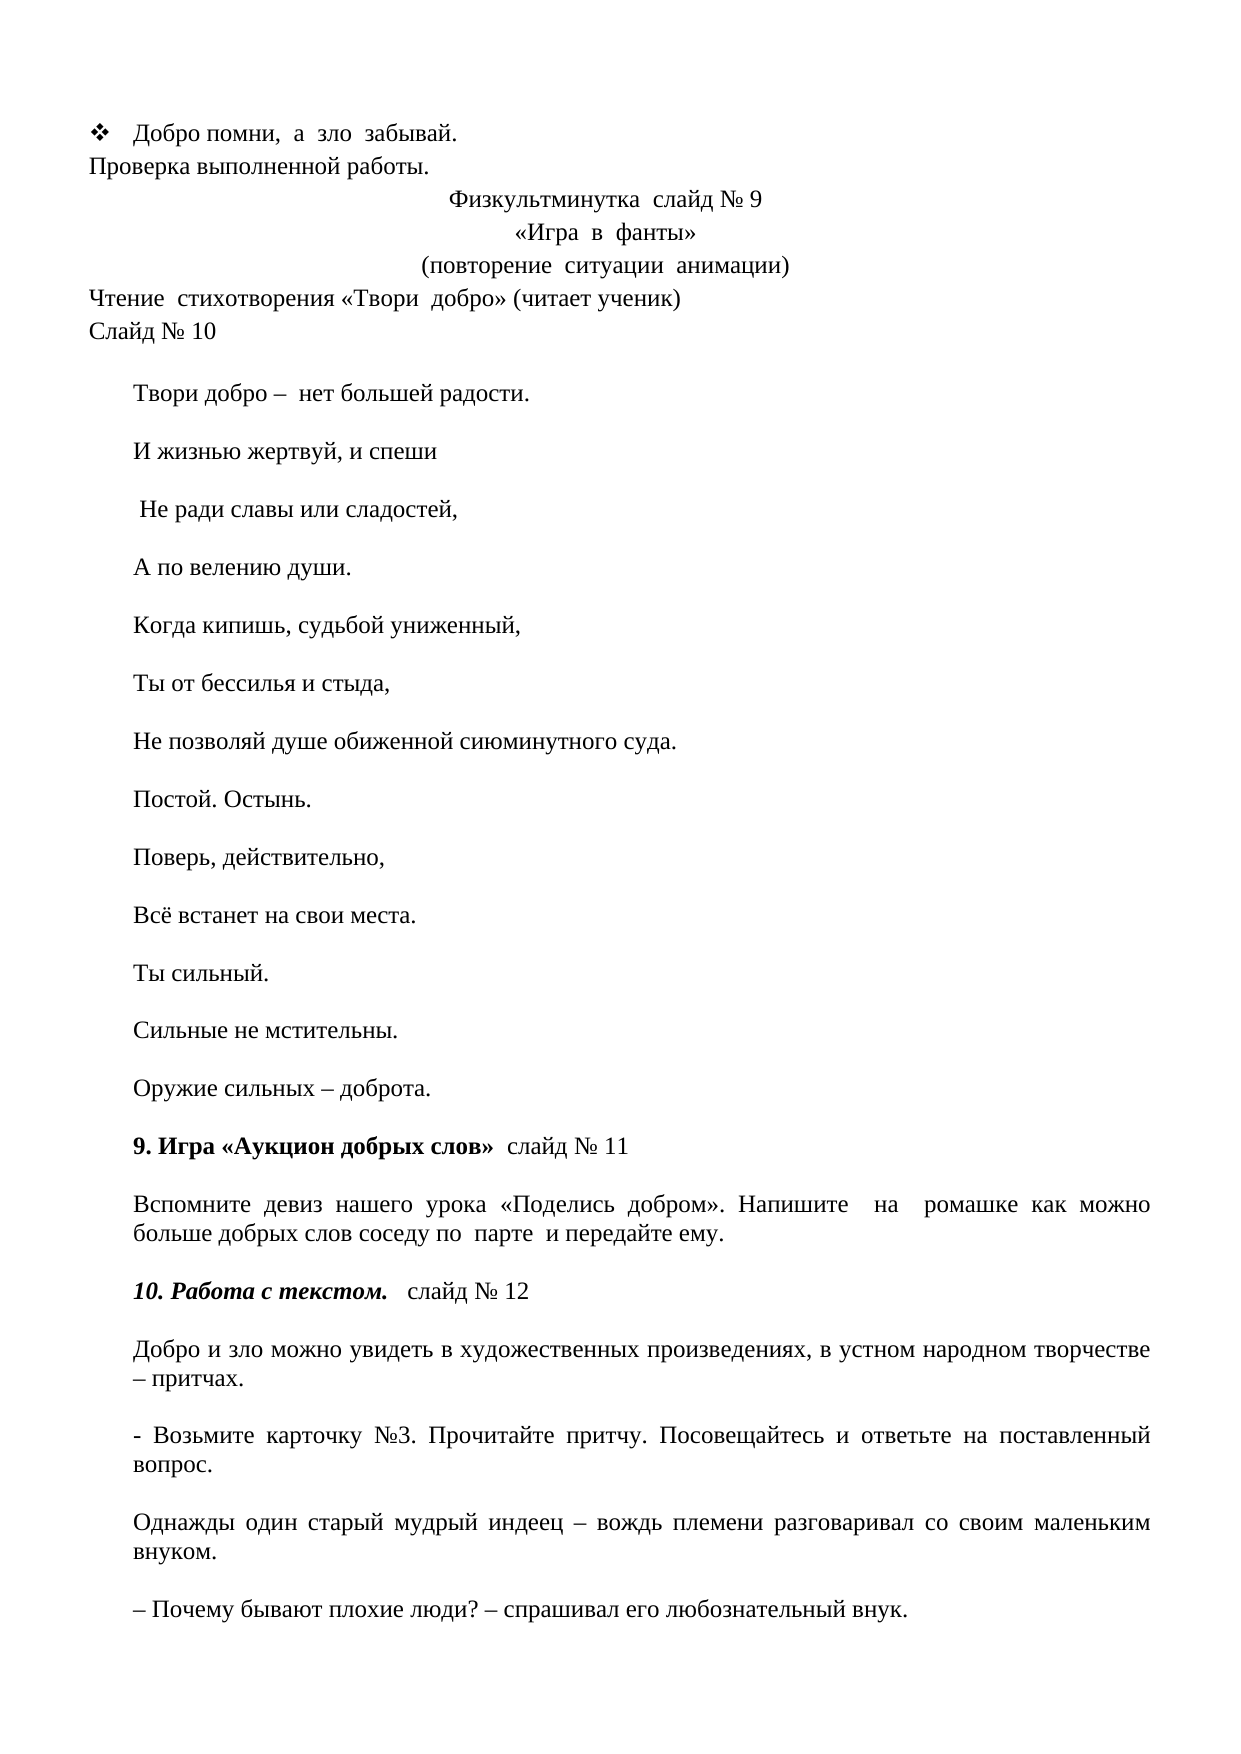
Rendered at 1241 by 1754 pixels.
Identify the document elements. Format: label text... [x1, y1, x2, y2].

text Ты от бессилья и стыда, [133, 668, 1152, 697]
text Твори добро – нет большей радости. [133, 378, 1152, 407]
list Физкультминутка слайд № 9 [44, 184, 1122, 213]
text Не ради славы или сладостей, [133, 494, 1152, 523]
list Слайд № 10 [44, 316, 1122, 345]
text 9. Игра «Аукцион добрых слов» слайд № 11 [133, 1131, 1152, 1160]
text А по велению души. [133, 552, 1152, 581]
text Когда кипишь, судьбой униженный, [133, 610, 1152, 639]
text Постой. Остынь. [133, 784, 1152, 813]
text Вспомните девиз нашего урока «Поделись добром». Напишите на ромашке как можно больше добрых слов соседу по парте и передайте ему. [133, 1189, 1152, 1247]
list Добро помни, а зло забывай. [44, 118, 1122, 147]
text Оружие сильных – доброта. [133, 1073, 1152, 1102]
list Чтение стихотворения «Твори добро» (читает ученик) [44, 283, 1122, 312]
text - Возьмите карточку №3. Прочитайте притчу. Посовещайтесь и ответьте на поставленный вопрос. [133, 1421, 1152, 1478]
list (повторение ситуации анимации) [44, 250, 1122, 279]
text 10. Работа с текстом. слайд № 12 [133, 1276, 1152, 1305]
text Ты сильный. [133, 958, 1152, 986]
text Однажды один старый мудрый индеец – вождь племени разговаривал со своим маленьким внуком. [133, 1507, 1152, 1565]
text И жизнью жертвуй, и спеши [133, 436, 1152, 465]
list «Игра в фанты» [44, 217, 1122, 246]
text Всё встанет на свои места. [133, 900, 1152, 928]
list Проверка выполненной работы. [44, 151, 1122, 180]
text – Почему бывают плохие люди? – спрашивал его любознательный внук. [133, 1594, 1152, 1623]
text Сильные не мстительны. [133, 1016, 1152, 1044]
text Добро и зло можно увидеть в художественных произведениях, в устном народном творчестве – притчах. [133, 1334, 1152, 1391]
text Не позволяй душе обиженной сиюминутного суда. [133, 726, 1152, 755]
text Поверь, действительно, [133, 842, 1152, 871]
